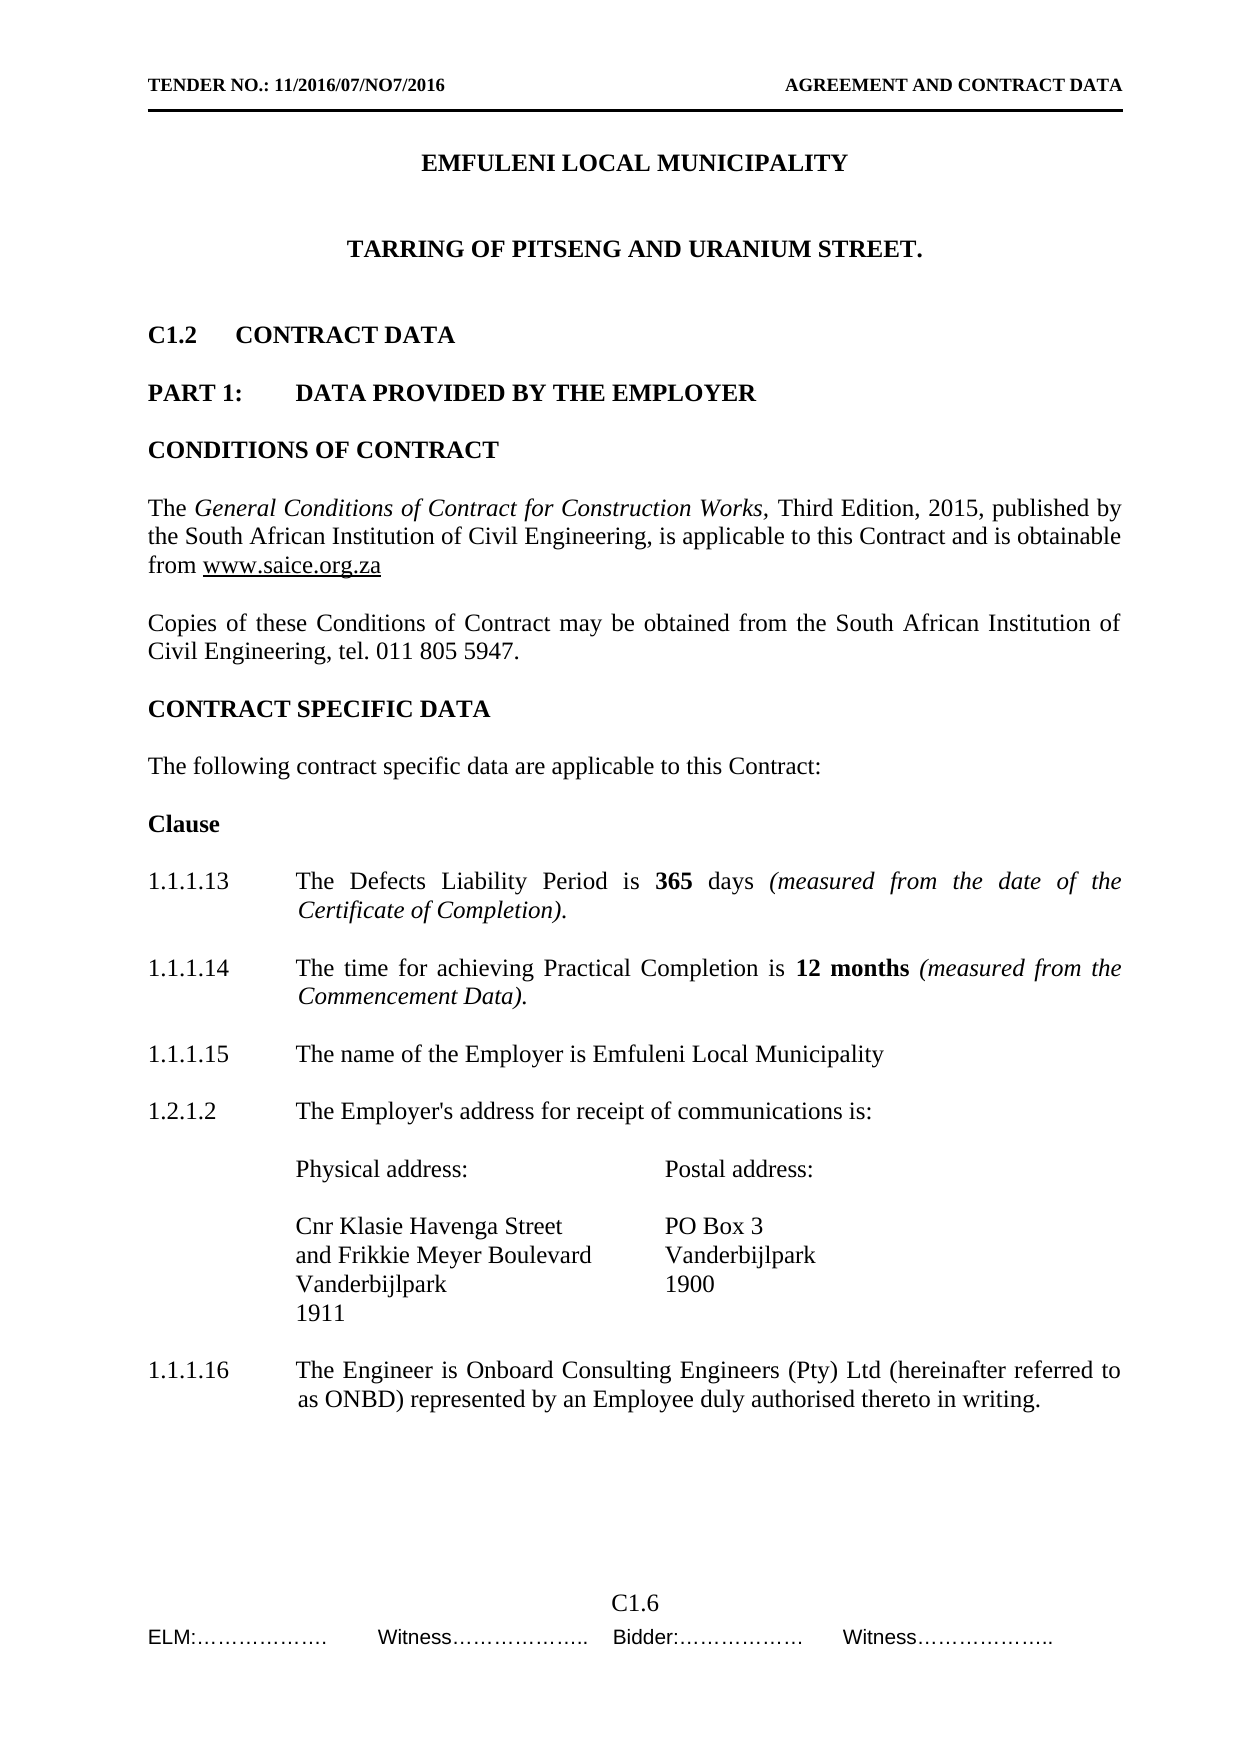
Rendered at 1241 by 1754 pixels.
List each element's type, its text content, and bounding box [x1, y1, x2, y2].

text 1.1.1.13 The Defects Liability Period is 365 days (measured from the date of the Certificate of Completion). [148, 866, 1122, 924]
text 1.2.1.2 The Employer's address for receipt of communications is: [148, 1096, 1122, 1125]
text Clause [148, 809, 1122, 838]
text Cnr Klasie Havenga Street PO Box 3 [295, 1211, 1122, 1240]
text CONTRACT SPECIFIC DATA [148, 694, 1122, 723]
text 1911 [295, 1298, 1122, 1326]
text Copies of these Conditions of Contract may be obtained from the South African Institution of Civil Engineering, tel. 011 805 5947. [148, 608, 1122, 665]
text The General Conditions of Contract for Construction Works, Third Edition, 2015, published by the South African Institution of Civil Engineering, is applicable to this Contract and is obtainable from www.saice.org.za [148, 493, 1122, 579]
text and Frikkie Meyer Boulevard Vanderbijlpark [295, 1240, 1122, 1269]
text PART 1: PROVIDED BY THE EMPLOYER [148, 378, 1122, 406]
text Vanderbijlpark 1900 [295, 1269, 1122, 1298]
text C1.2 CONTRACT DATA [148, 320, 1122, 349]
text 1.1.1.16 The Engineer is Onboard Consulting Engineers (Pty) Ltd (hereinafter referred to as ONBD) represented by an Employee duly authorised thereto in writing. [148, 1355, 1122, 1413]
text TARRING OF PITSENG AND URANIUM STREET. [148, 234, 1122, 263]
text 1.1.1.14 The time for achieving Practical Completion is 12 months (measured from the Commencement Data). [148, 953, 1122, 1010]
text Physical address: Postal address: [295, 1154, 1122, 1183]
text EMFULENI LOCAL MUNICIPALITY [148, 148, 1122, 176]
text CONDITIONS OF CONTRACT [148, 435, 1122, 464]
text 1.1.1.15 The name of the Employer is Emfuleni Local Municipality [148, 1039, 1122, 1068]
text The following contract specific data are applicable to this Contract: [148, 751, 1122, 780]
